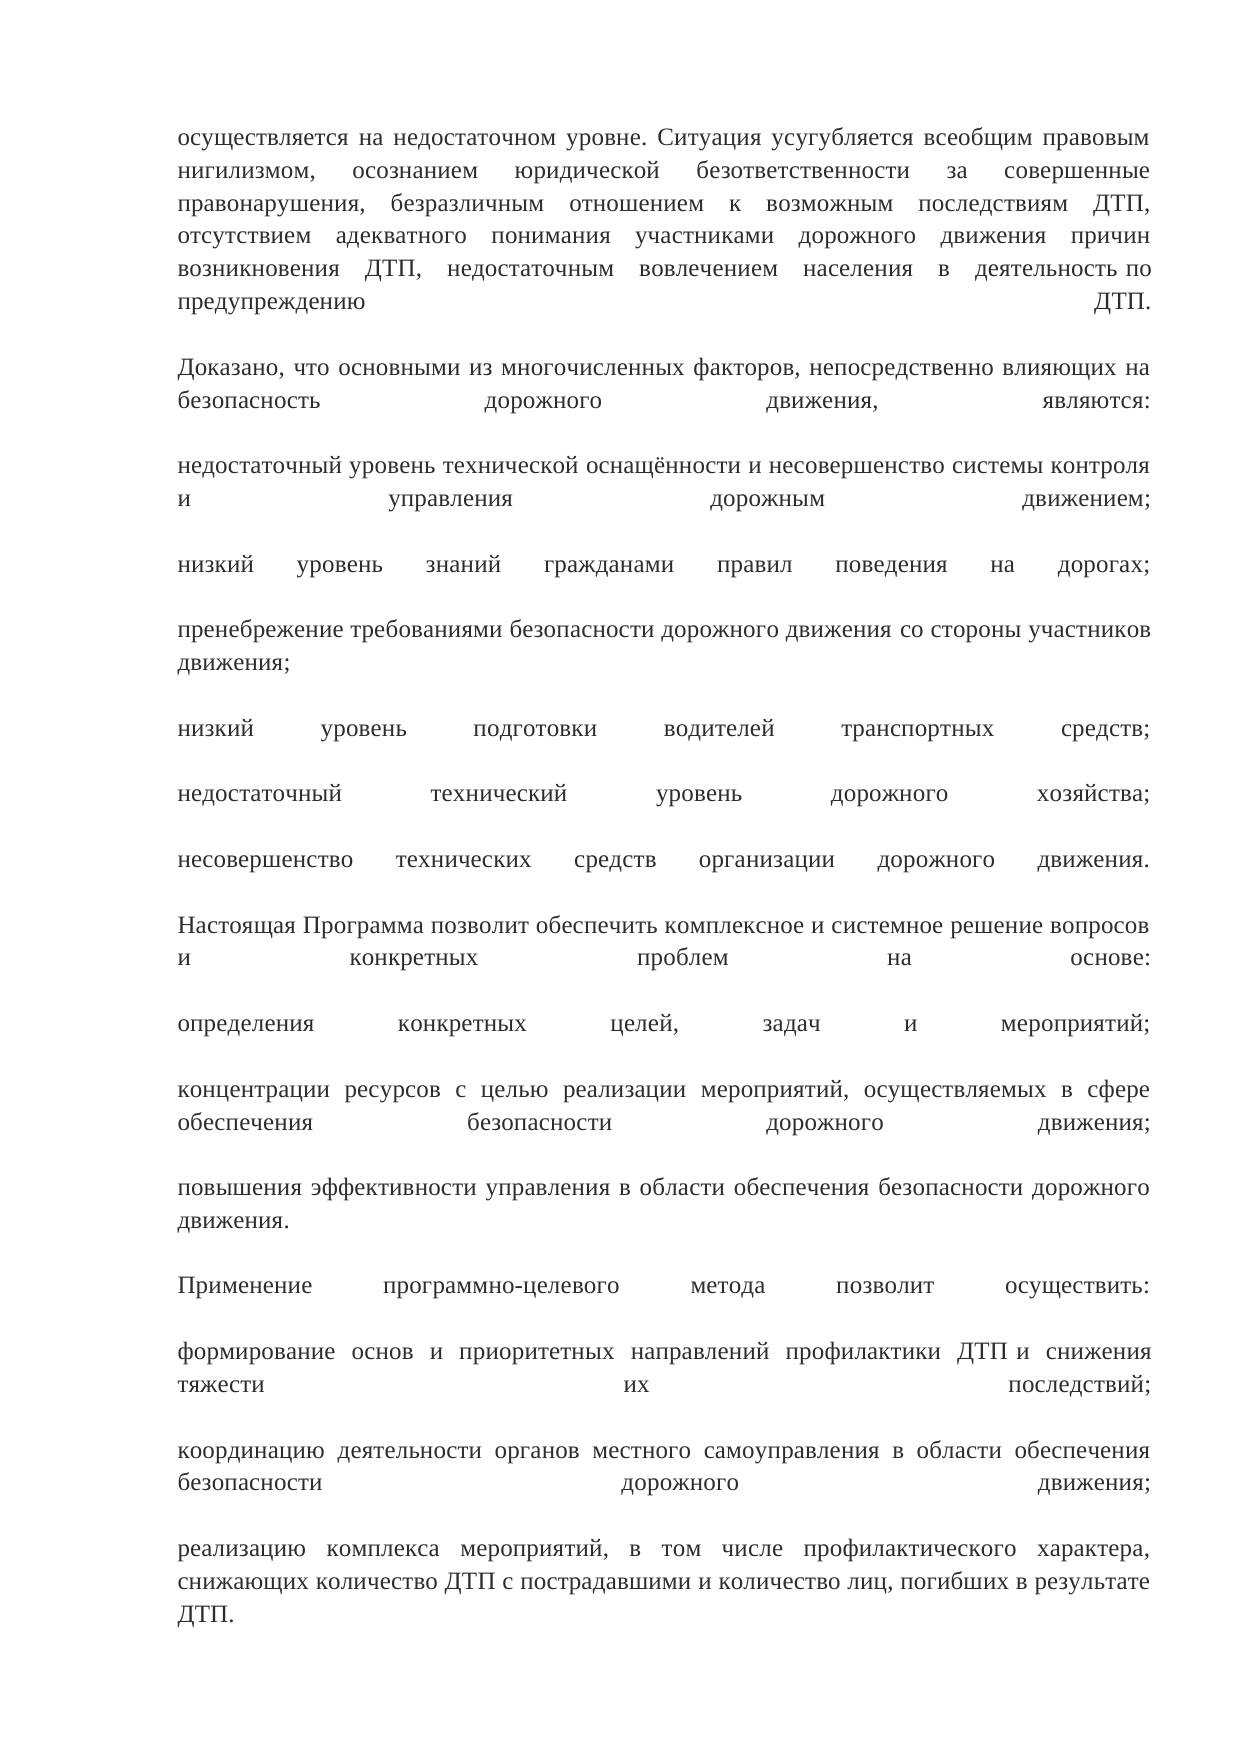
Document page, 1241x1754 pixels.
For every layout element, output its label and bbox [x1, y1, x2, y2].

text [177, 118, 1152, 1660]
